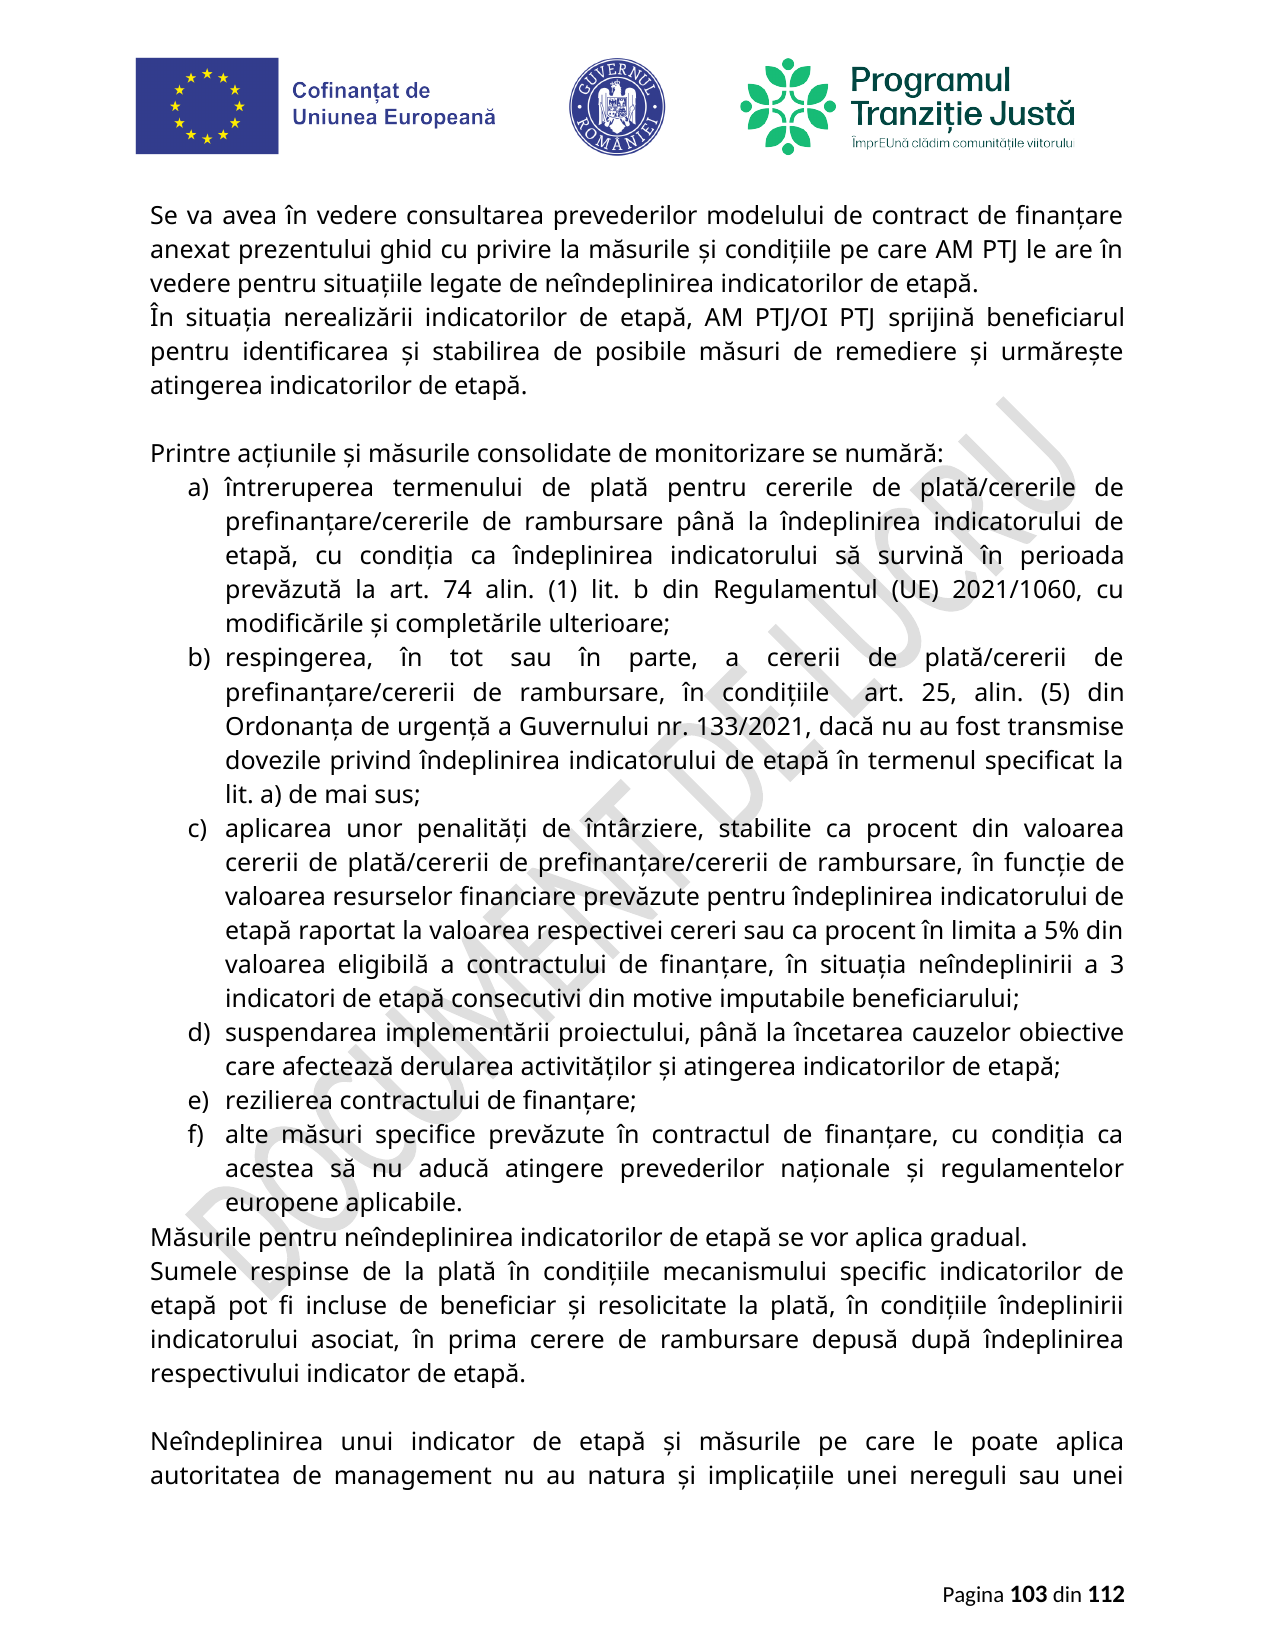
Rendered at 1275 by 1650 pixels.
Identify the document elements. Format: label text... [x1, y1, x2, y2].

list întreruperea termenului de plată pentru cererile de plată/cererile de prefinanţare/cererile de rambursare până la îndeplinirea indicatorului de etapă, cu condiţia ca îndeplinirea indicatorului să survină în perioada prevăzută la art. 74 alin. (1) lit. b din Regulamentul (UE) 2021/1060, cu modificările şi completările ulterioare; [187, 470, 1125, 640]
list aplicarea unor penalităţi de întârziere, stabilite ca procent din valoarea cererii de plată/cererii de prefinanţare/cererii de rambursare, în funcţie de valoarea resurselor financiare prevăzute pentru îndeplinirea indicatorului de etapă raportat la valoarea respectivei cereri sau ca procent în limita a 5% din valoarea eligibilă a contractului de finanţare, în situaţia neîndeplinirii a 3 indicatori de etapă consecutivi din motive imputabile beneficiarului; [187, 810, 1125, 1015]
text Sumele respinse de la plată în condițiile mecanismului specific indicatorilor de etapă pot fi incluse de beneficiar și resolicitate la plată, în condițiile îndeplinirii indicatorului asociat, în prima cerere de rambursare depusă după îndeplinirea respectivului indicator de etapă. [150, 1253, 1125, 1389]
list rezilierea contractului de finanțare; [187, 1083, 1125, 1117]
text Printre acțiunile și măsurile consolidate de monitorizare se numără: [150, 436, 1125, 470]
text Măsurile pentru neîndeplinirea indicatorilor de etapă se vor aplica gradual. [150, 1219, 1125, 1253]
list alte măsuri specifice prevăzute în contractul de finanțare, cu condiția ca acestea să nu aducă atingere prevederilor naționale și regulamentelor europene aplicabile. [187, 1117, 1125, 1219]
list respingerea, în tot sau în parte, a cererii de plată/cererii de prefinanţare/cererii de rambursare, în condiţiile art. 25, alin. (5) din Ordonanţa de urgenţă a Guvernului nr. 133/2021, dacă nu au fost transmise dovezile privind îndeplinirea indicatorului de etapă în termenul specificat la lit. a) de mai sus; [187, 640, 1125, 810]
list suspendarea implementării proiectului, până la încetarea cauzelor obiective care afectează derularea activităţilor şi atingerea indicatorilor de etapă; [187, 1015, 1125, 1083]
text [150, 1423, 1125, 1492]
text În situația nerealizării indicatorilor de etapă, AM PTJ/OI PTJ sprijină beneficiarul pentru identificarea și stabilirea de posibile măsuri de remediere și urmărește atingerea indicatorilor de etapă. [150, 299, 1125, 402]
text Se va avea în vedere consultarea prevederilor modelului de contract de finanțare anexat prezentului ghid cu privire la măsurile și condițiile pe care AM PTJ le are în vedere pentru situațiile legate de neîndeplinirea indicatorilor de etapă. [150, 197, 1125, 299]
